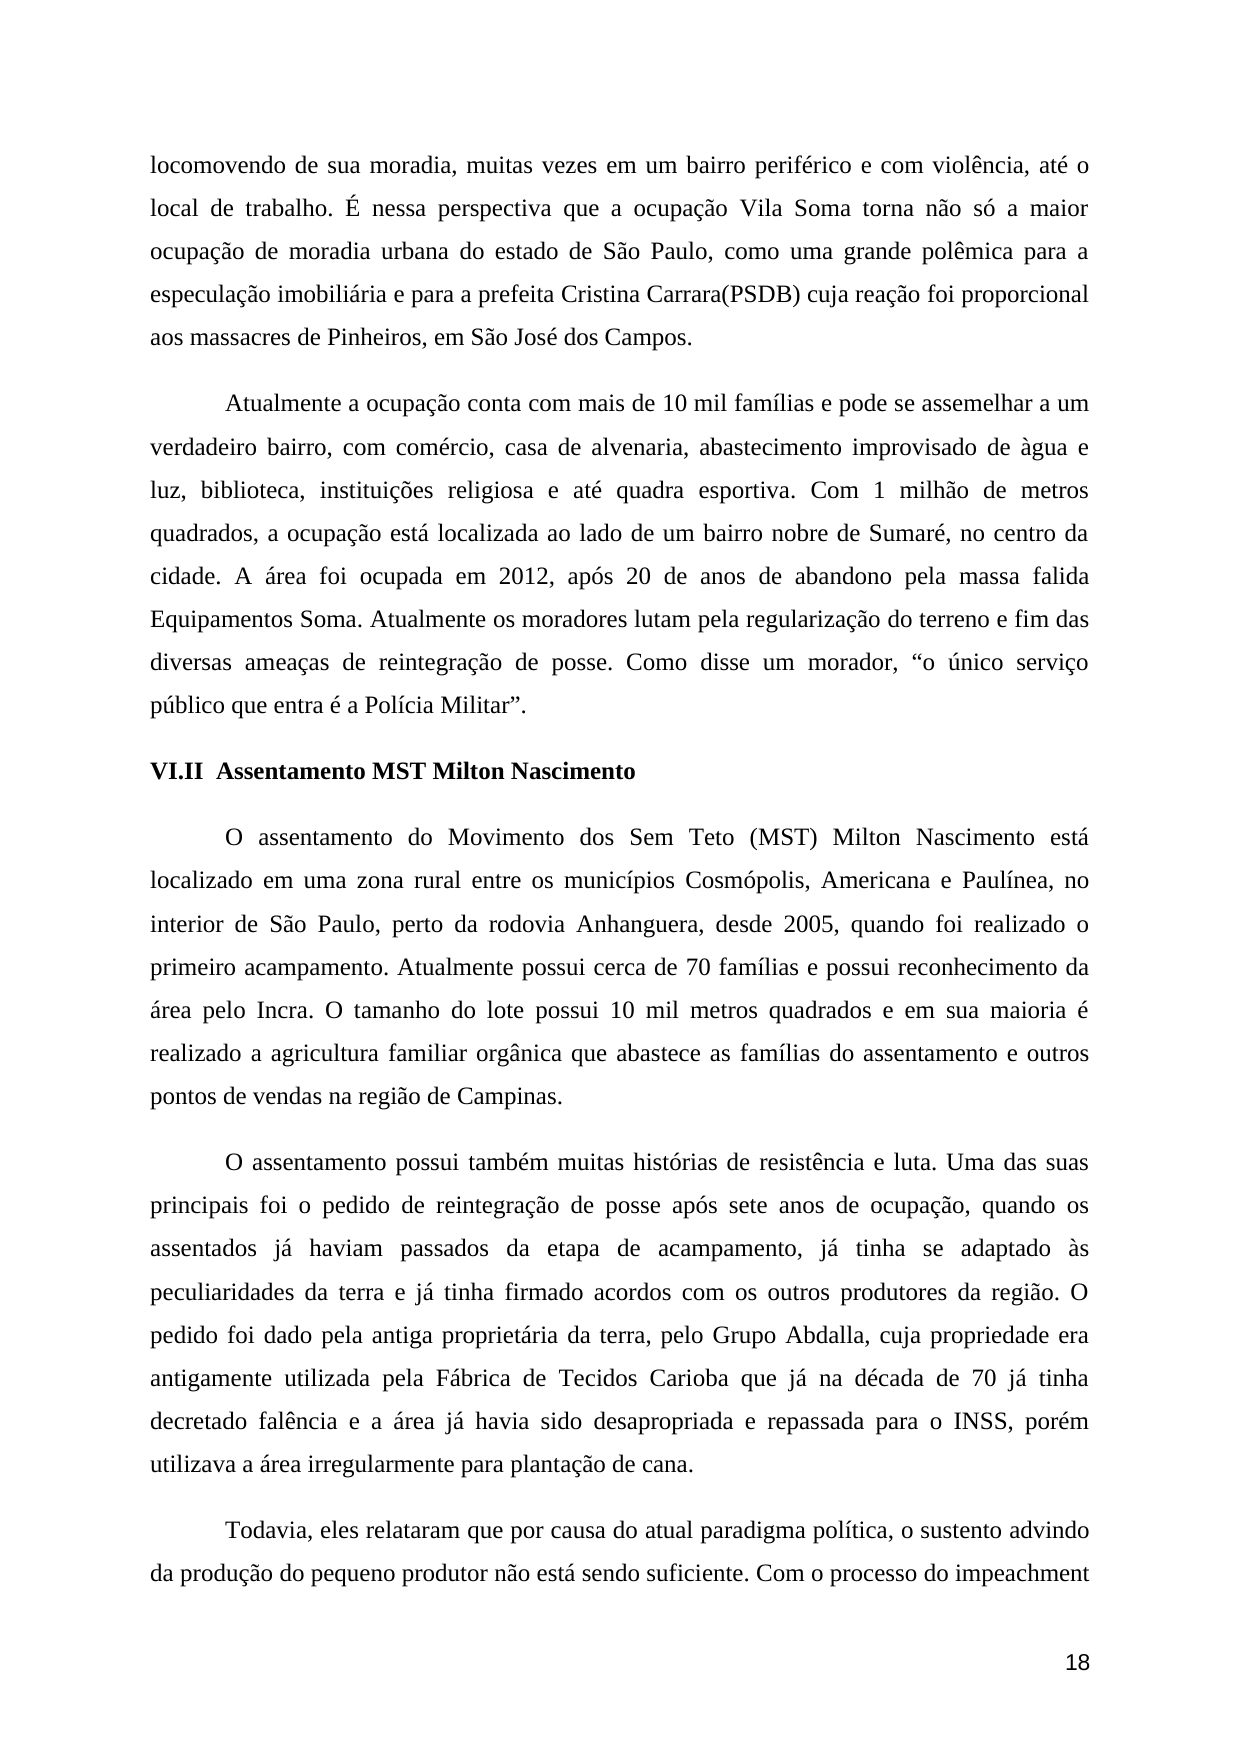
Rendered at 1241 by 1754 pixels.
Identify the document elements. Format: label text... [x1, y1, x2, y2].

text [150, 150, 1090, 351]
text Atualmente a ocupação conta com mais de 10 mil famílias e pode se assemelhar a um verdadeiro bairro, com comércio, casa de alvenaria, abastecimento improvisado de àgua e luz, biblioteca, instituições religiosa e até quadra esportiva. Com 1 milhão de metros quadrados, a ocupação está localizada ao lado de um bairro nobre de Sumaré, no centro da cidade. A área foi ocupada em 2012, após 20 de anos de abandono pela massa falida Equipamentos Soma. Atualmente os moradores lutam pela regularização do terreno e fim das diversas ameaças de reintegração de posse. Como disse um morador, “o único serviço público que entra é a Polícia Militar”. [150, 388, 1090, 719]
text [150, 1515, 1090, 1587]
text O assentamento do Movimento dos Sem Teto (MST) Milton Nascimento está localizado em uma zona rural entre os municípios Cosmópolis, Americana e Paulínea, no interior de São Paulo, perto da rodovia Anhanguera, desde 2005, quando foi realizado o primeiro acampamento. Atualmente possui cerca de 70 famílias e possui reconhecimento da área pelo Incra. O tamanho do lote possui 10 mil metros quadrados e em sua maioria é realizado a agricultura familiar orgânica que abastece as famílias do assentamento e outros pontos de vendas na região de Campinas. [150, 822, 1090, 1110]
text VI.II Assentamento MST Milton Nascimento [150, 756, 1090, 785]
text O assentamento possui também muitas histórias de resistência e luta. Uma das suas principais foi o pedido de reintegração de posse após sete anos de ocupação, quando os assentados já haviam passados da etapa de acampamento, já tinha se adaptado às peculiaridades da terra e já tinha firmado acordos com os outros produtores da região. O pedido foi dado pela antiga proprietária da terra, pelo Grupo Abdalla, cuja propriedade era antigamente utilizada pela Fábrica de Tecidos Carioba que já na década de 70 já tinha decretado falência e a área já havia sido desapropriada e repassada para o INSS, porém utilizava a área irregularmente para plantação de cana. [150, 1147, 1090, 1478]
